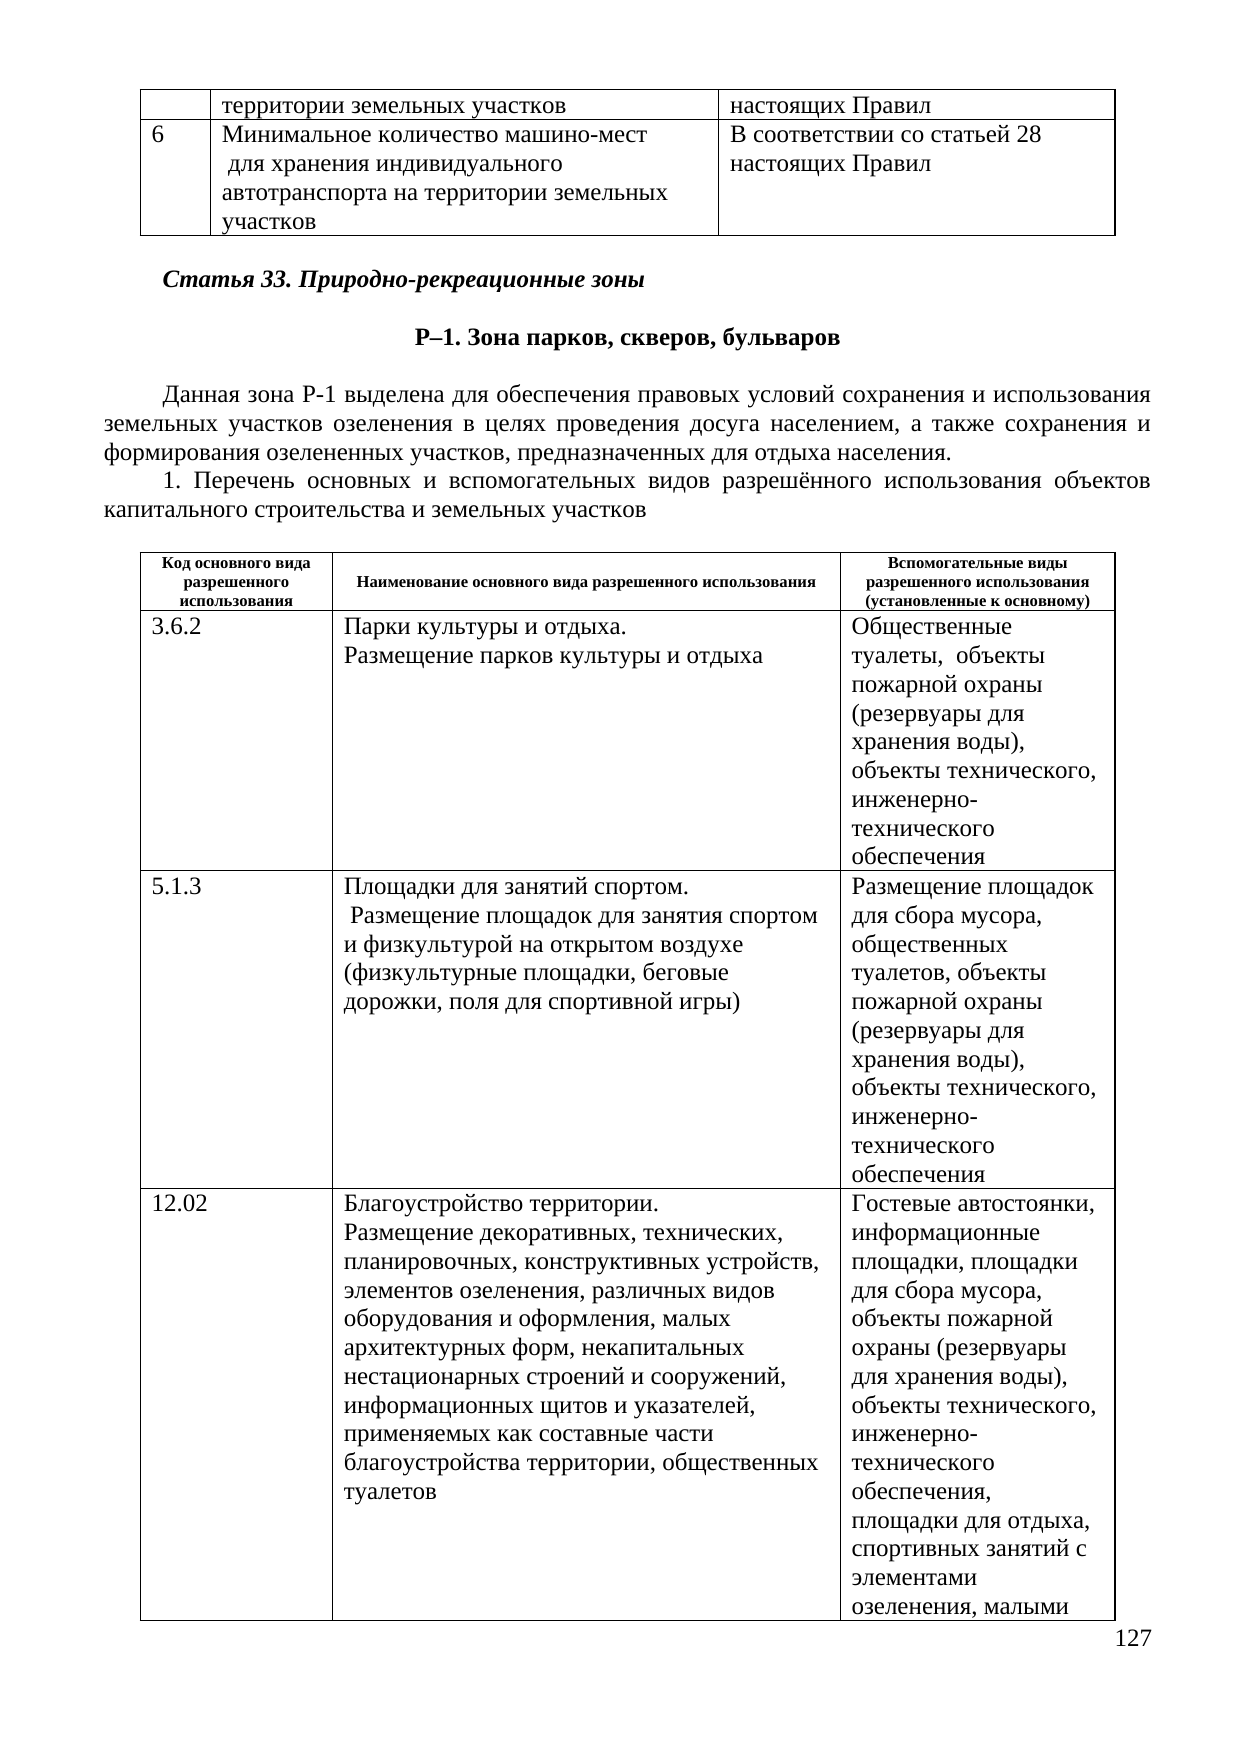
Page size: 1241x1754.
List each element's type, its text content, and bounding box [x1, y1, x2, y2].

text Данная зона Р-1 выделена для обеспечения правовых условий сохранения и использования земельных участков озеленения в целях проведения досуга населением, а также сохранения и формирования озелененных участков, предназначенных для отдыха населения. [103, 379, 1152, 466]
table_cell Минимальное количество машино-мест для хранения индивидуального автотранспорта на территории земельных участков [211, 120, 718, 234]
text 1. Перечень основных и вспомогательных видов разрешённого использования объектов капитального строительства и земельных участков [103, 466, 1152, 523]
table_cell Общественные туалеты, объекты пожарной охраны (резервуары для хранения воды), объекты технического, инженерно-технического обеспечения [841, 611, 1114, 870]
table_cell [211, 90, 718, 118]
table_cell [719, 90, 1114, 118]
table_cell Площадки для занятий спортом. Размещение площадок для занятия спортом и физкультурой на открытом воздухе (физкультурные площадки, беговые дорожки, поля для спортивной игры) [333, 871, 840, 1187]
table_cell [841, 1189, 1114, 1620]
table_cell 6 [141, 120, 210, 234]
text Р–1. Зона парков, скверов, бульваров [103, 322, 1152, 351]
table_header Вспомогательные виды разрешенного использования (установленные к основному) [841, 553, 1114, 610]
table_cell Размещение площадок для сбора мусора, общественных туалетов, объекты пожарной охраны (резервуары для хранения воды), объекты технического, инженерно-технического обеспечения [841, 871, 1114, 1187]
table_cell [719, 120, 1114, 234]
table_cell 5.1.3 [141, 871, 332, 1187]
table_header Наименование основного вида разрешенного использования [333, 553, 840, 610]
table_cell 3.6.2 [141, 611, 332, 870]
table_cell 12.02 [141, 1189, 332, 1620]
table_cell Парки культуры и отдыха. Размещение парков культуры и отдыха [333, 611, 840, 870]
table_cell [333, 1189, 840, 1620]
text Статья 33. Природно-рекреационные зоны [103, 264, 1152, 293]
table_cell 5 [141, 90, 210, 118]
table_header Код основного вида разрешенного использования [141, 553, 332, 610]
